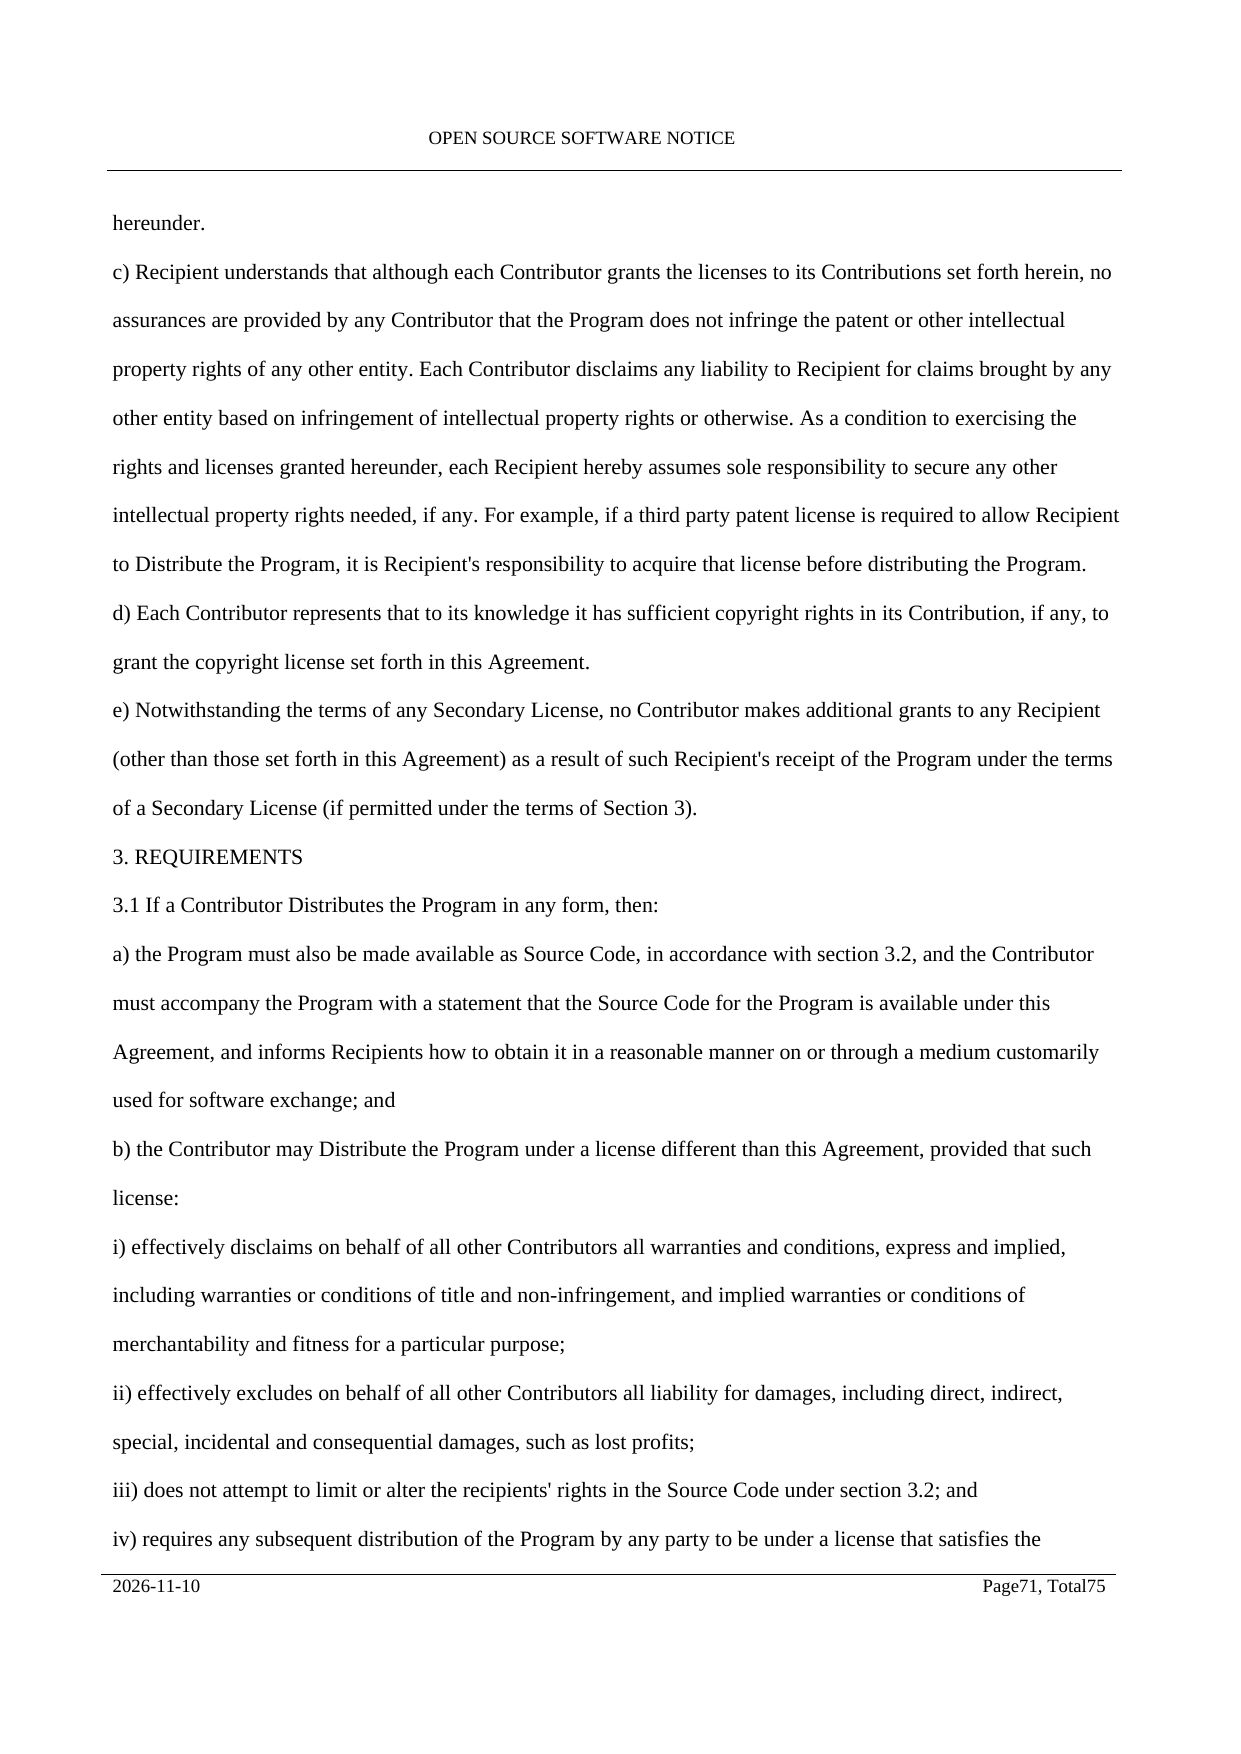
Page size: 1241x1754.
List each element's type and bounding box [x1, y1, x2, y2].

text [112, 206, 1128, 1555]
